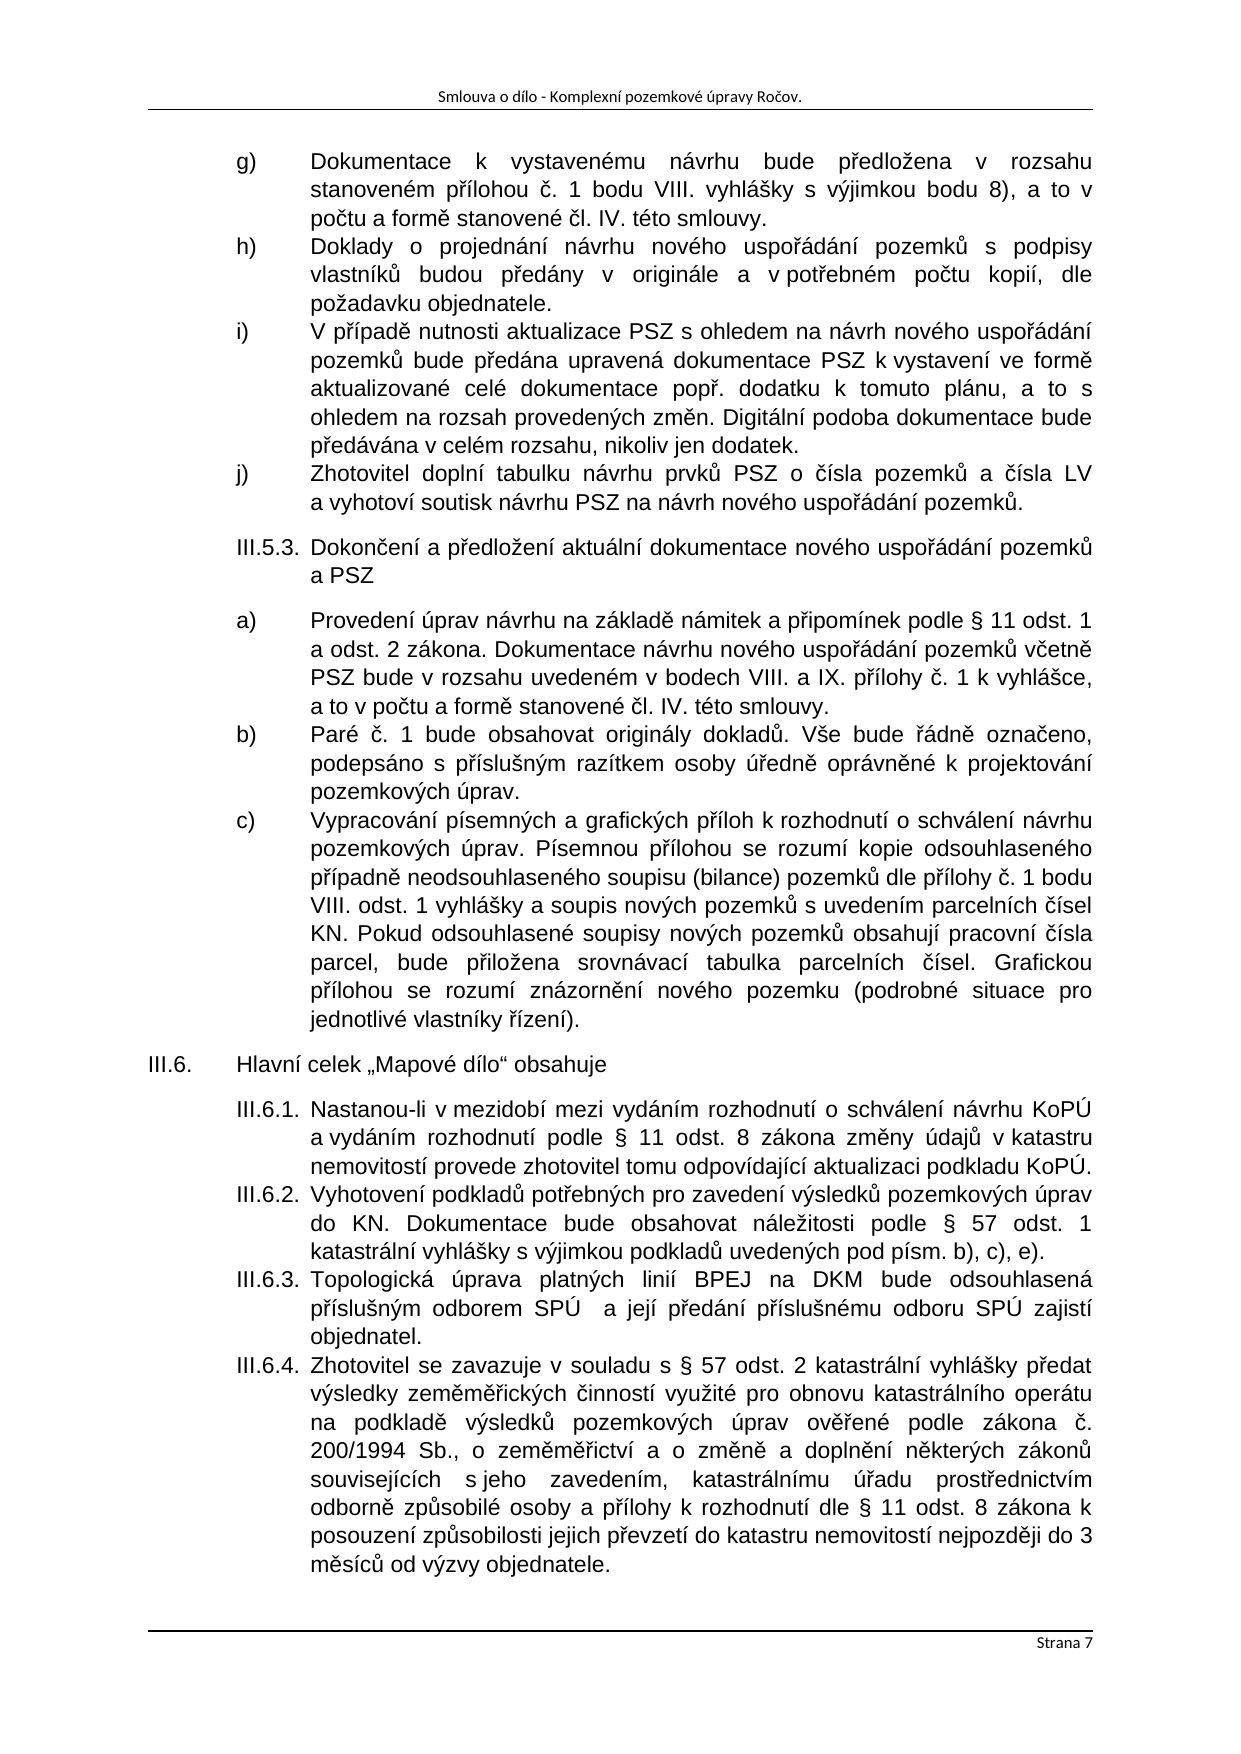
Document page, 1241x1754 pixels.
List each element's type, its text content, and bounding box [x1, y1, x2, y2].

text Paré č. 1 bude obsahovat originály dokladů. Vše bude řádně označeno, podepsáno s příslušným razítkem osoby úředně oprávněné k projektování pozemkových úprav. [236, 721, 1093, 804]
text Topologická úprava platných linií BPEJ na DKM bude odsouhlasená příslušným odborem SPÚ a její předání příslušnému odboru SPÚ zajistí objednatel. [236, 1266, 1093, 1350]
text Nastanou-li v mezidobí mezi vydáním rozhodnutí o schválení návrhu KoPÚ a vydáním rozhodnutí podle § 11 odst. 8 zákona změny údajů v katastru nemovitostí provede zhotovitel tomu odpovídající aktualizaci podkladu KoPÚ. [236, 1096, 1093, 1179]
list Hlavní celek „Mapové dílo“ obsahuje [148, 1051, 1093, 1077]
text Vyhotovení podkladů potřebných pro zavedení výsledků pozemkových úprav do KN. Dokumentace bude obsahovat náležitosti podle § 57 odst. 1 katastrální vyhlášky s výjimkou podkladů uvedených pod písm. b), c), e). [236, 1181, 1093, 1264]
text Zhotovitel se zavazuje v souladu s § 57 odst. 2 katastrální vyhlášky předat výsledky zeměměřických činností využité pro obnovu katastrálního operátu na podkladě výsledků pozemkových úprav ověřené podle zákona č. 200/1994 Sb., o zeměměřictví a o změně a doplnění některých zákonů souvisejících s jeho zavedením, katastrálnímu úřadu prostřednictvím odborně způsobilé osoby a přílohy k rozhodnutí dle § 11 odst. 8 zákona k posouzení způsobilosti jejich převzetí do katastru nemovitostí nejpozději do 3 měsíců od výzvy objednatele. [236, 1352, 1093, 1577]
text Doklady o projednání návrhu nového uspořádání pozemků s podpisy vlastníků budou předány v originále a v potřebném počtu kopií, dle požadavku objednatele. [236, 233, 1093, 316]
text Dokumentace k vystavenému návrhu bude předložena v rozsahu stanoveném přílohou č. 1 bodu VIII. vyhlášky s výjimkou bodu 8), a to v počtu a formě stanovené čl. IV. této smlouvy. [236, 148, 1093, 231]
text Vypracování písemných a grafických příloh k rozhodnutí o schválení návrhu pozemkových úprav. Písemnou přílohou se rozumí kopie odsouhlaseného případně neodsouhlaseného soupisu (bilance) pozemků dle přílohy č. 1 bodu VIII. odst. 1 vyhlášky a soupis nových pozemků s uvedením parcelních čísel KN. Pokud odsouhlasené soupisy nových pozemků obsahují pracovní čísla parcel, bude přiložena srovnávací tabulka parcelních čísel. Grafickou přílohou se rozumí znázornění nového pozemku (podrobné situace pro jednotlivé vlastníky řízení). [236, 807, 1093, 1032]
text V případě nutnosti aktualizace PSZ s ohledem na návrh nového uspořádání pozemků bude předána upravená dokumentace PSZ k vystavení ve formě aktualizované celé dokumentace popř. dodatku k tomuto plánu, a to s ohledem na rozsah provedených změn. Digitální podoba dokumentace bude předávána v celém rozsahu, nikoliv jen dodatek. [236, 318, 1093, 458]
text Zhotovitel doplní tabulku návrhu prvků PSZ o čísla pozemků a čísla LV a vyhotoví soutisk návrhu PSZ na návrh nového uspořádání pozemků. [236, 460, 1093, 515]
text Dokončení a předložení aktuální dokumentace nového uspořádání pozemků a PSZ [236, 534, 1093, 589]
text Provedení úprav návrhu na základě námitek a připomínek podle § 11 odst. 1 a odst. 2 zákona. Dokumentace návrhu nového uspořádání pozemků včetně PSZ bude v rozsahu uvedeném v bodech VIII. a IX. přílohy č. 1 k vyhlášce, a to v počtu a formě stanovené čl. IV. této smlouvy. [236, 607, 1093, 719]
